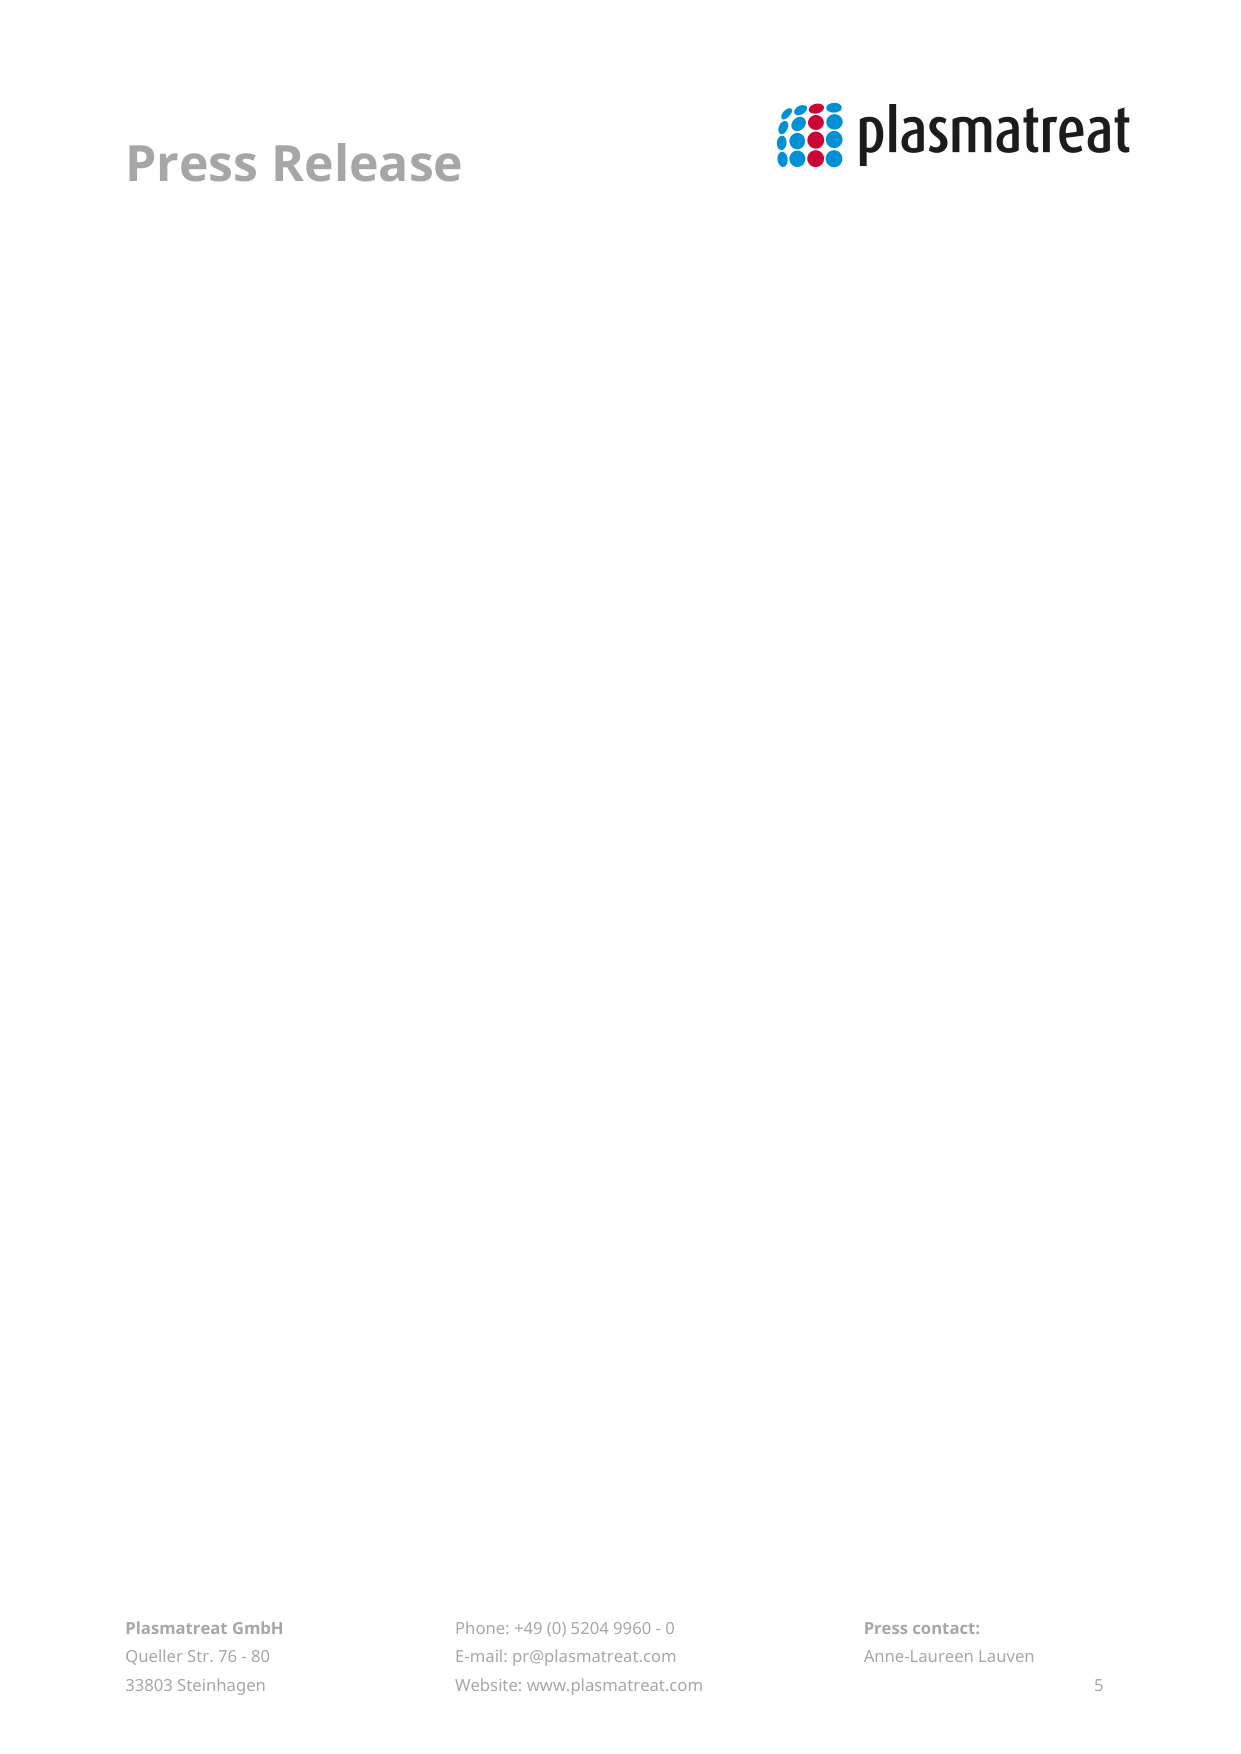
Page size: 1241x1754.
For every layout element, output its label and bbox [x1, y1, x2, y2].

picture [768, 94, 1138, 176]
